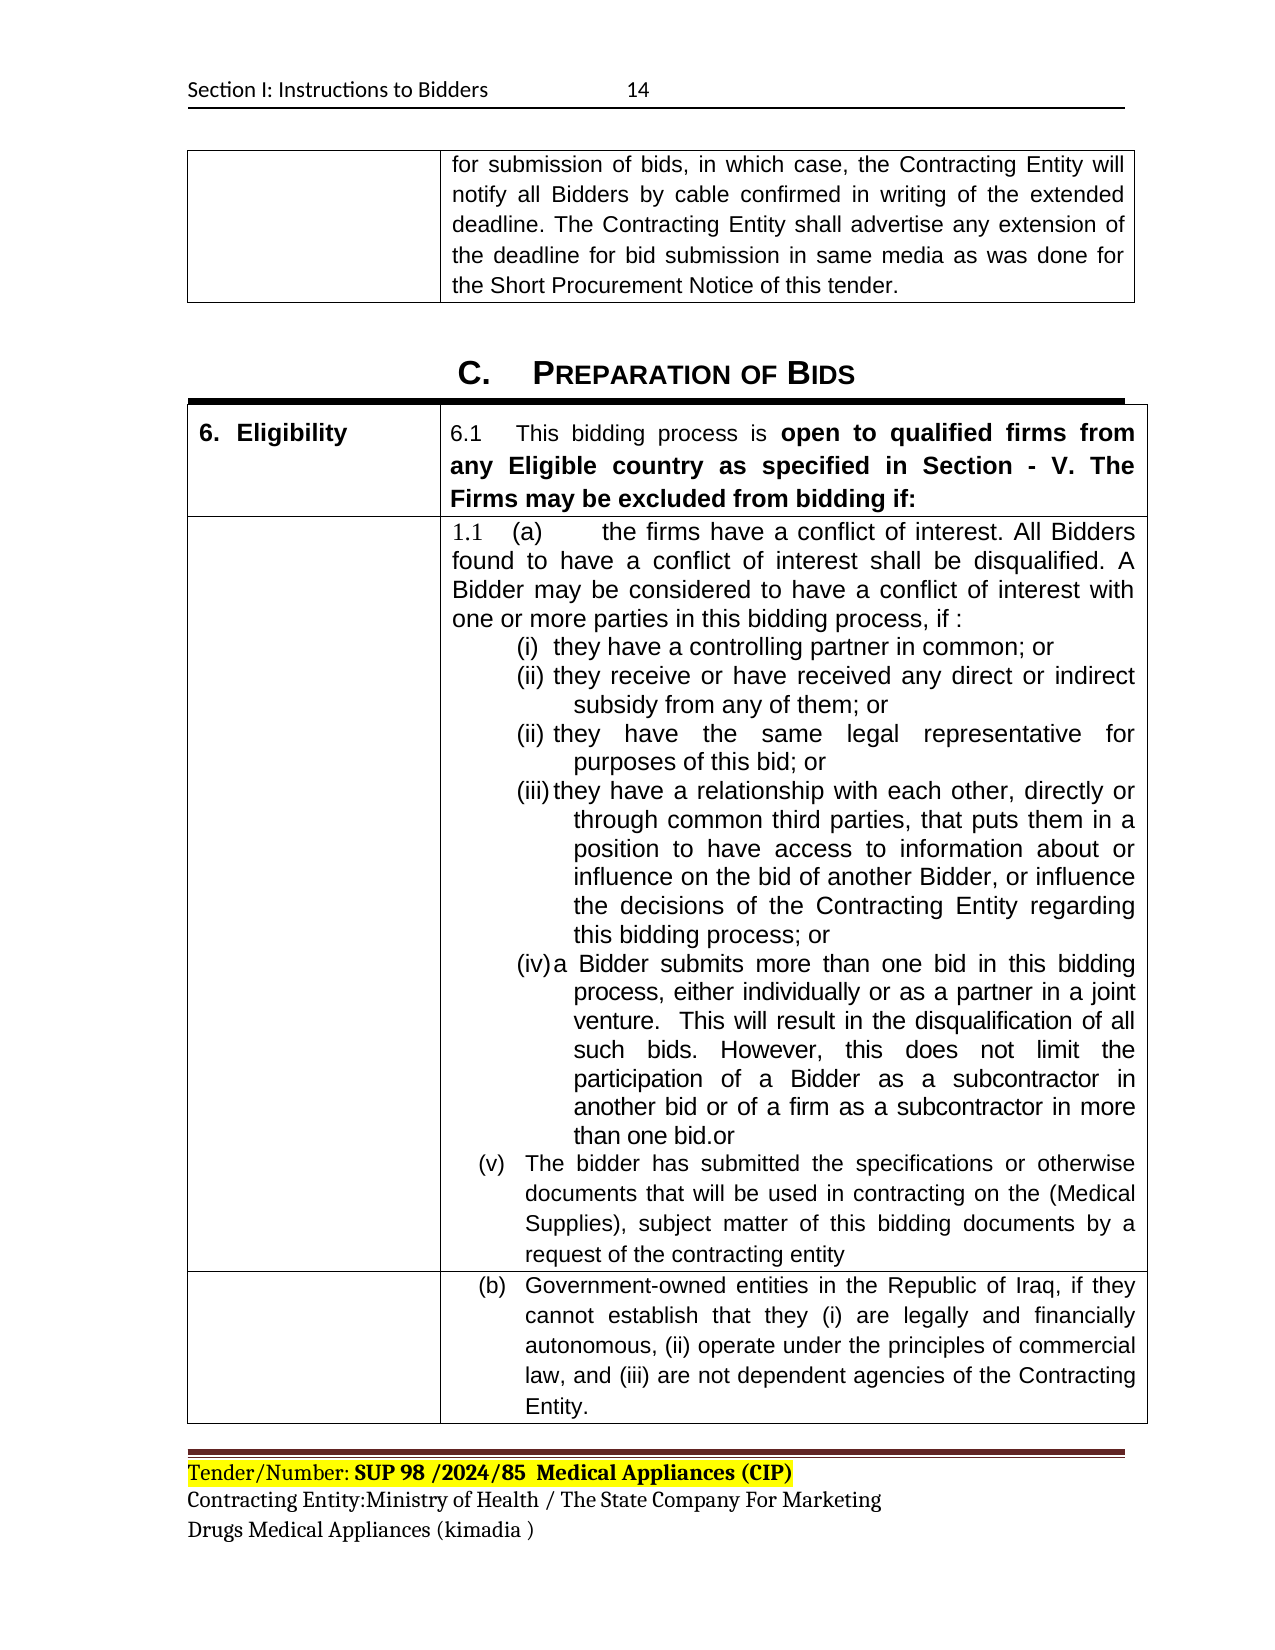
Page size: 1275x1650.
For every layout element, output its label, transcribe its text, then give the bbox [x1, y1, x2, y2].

table_header 6.1 This bidding process is open to qualified firms from any Eligible country as specified in Section - V. The Firms may be excluded from bidding if: [441, 405, 1147, 516]
table_cell (a) the firms have a conflict of interest. All Bidders found to have a conflict of interest shall be disqualified. A Bidder may be considered to have a conflict of interest with one or more parties in this bidding process, if : (i) they have a controlling partner in common; or (ii) they receive or have received any direct or indirect subsidy from any of them; or (ii) they have the same legal representative for purposes of this bid; or (iii) they have a relationship with each other, directly or through common third parties, that puts them in a position to have access to information about or influence on the bid of another Bidder, or influence the decisions of the Contracting Entity regarding this bidding process; or (iv) a Bidder submits more than one bid in this bidding process, either individually or as a partner in a joint venture. This will result in the disqualification of all such bids. However, this does not limit the participation of a Bidder as a subcontractor in another bid or of a firm as a subcontractor in more than one bid.or (v) The bidder has submitted the specifications or otherwise documents that will be used in contracting on the (Medical Supplies), subject matter of this bidding documents by a request of the contracting entity [441, 517, 1147, 1271]
table_cell [188, 151, 440, 302]
table_cell [188, 1272, 440, 1423]
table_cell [441, 151, 1134, 302]
text C. Preparation of Bids [187, 353, 1125, 404]
table_cell (b) Government-owned entities in the Republic of Iraq, if they cannot establish that they (i) are legally and financially autonomous, (ii) operate under the principles of commercial law, and (iii) are not dependent agencies of the Contracting Entity. [441, 1272, 1147, 1423]
table_cell [188, 517, 440, 1271]
table_header 6. Eligibility [188, 405, 440, 516]
